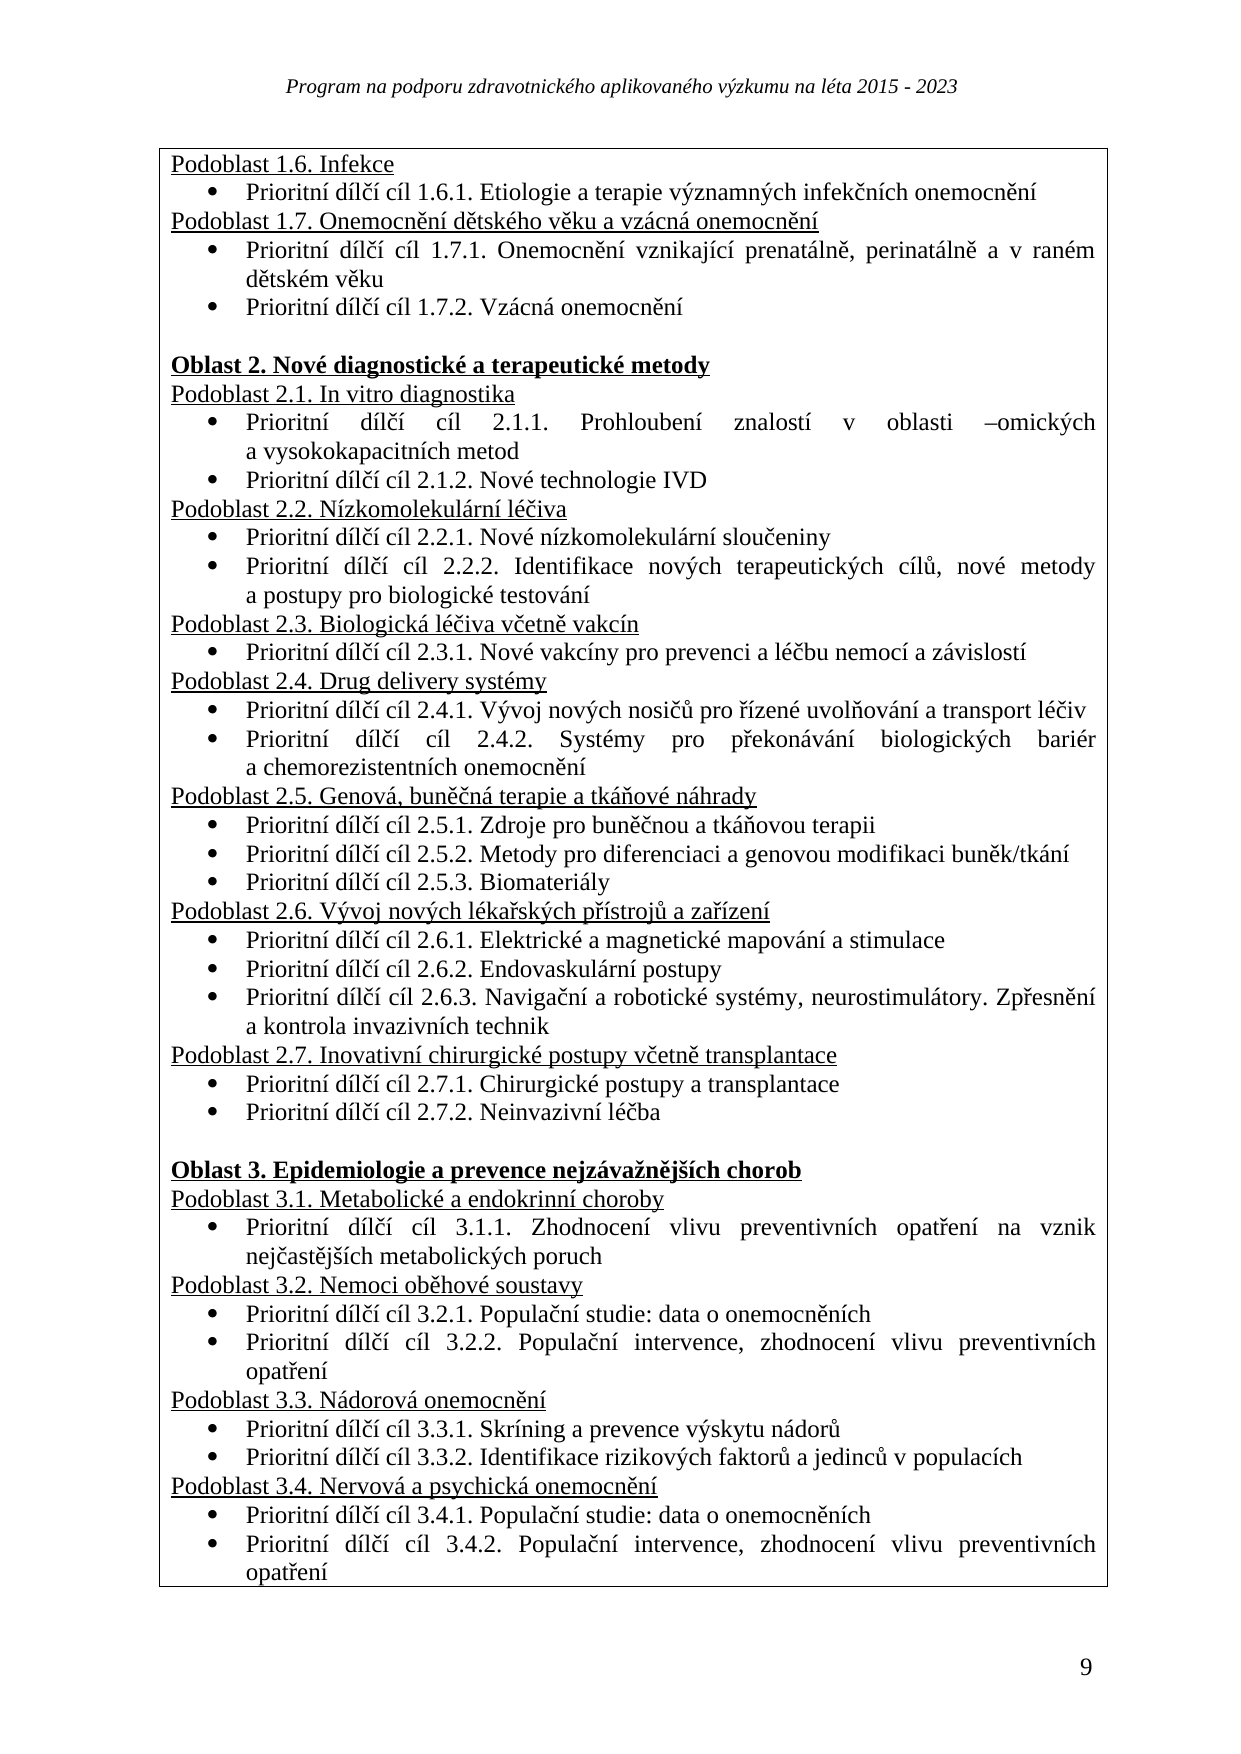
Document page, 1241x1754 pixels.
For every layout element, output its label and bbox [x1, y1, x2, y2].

table_header [160, 149, 1107, 1586]
